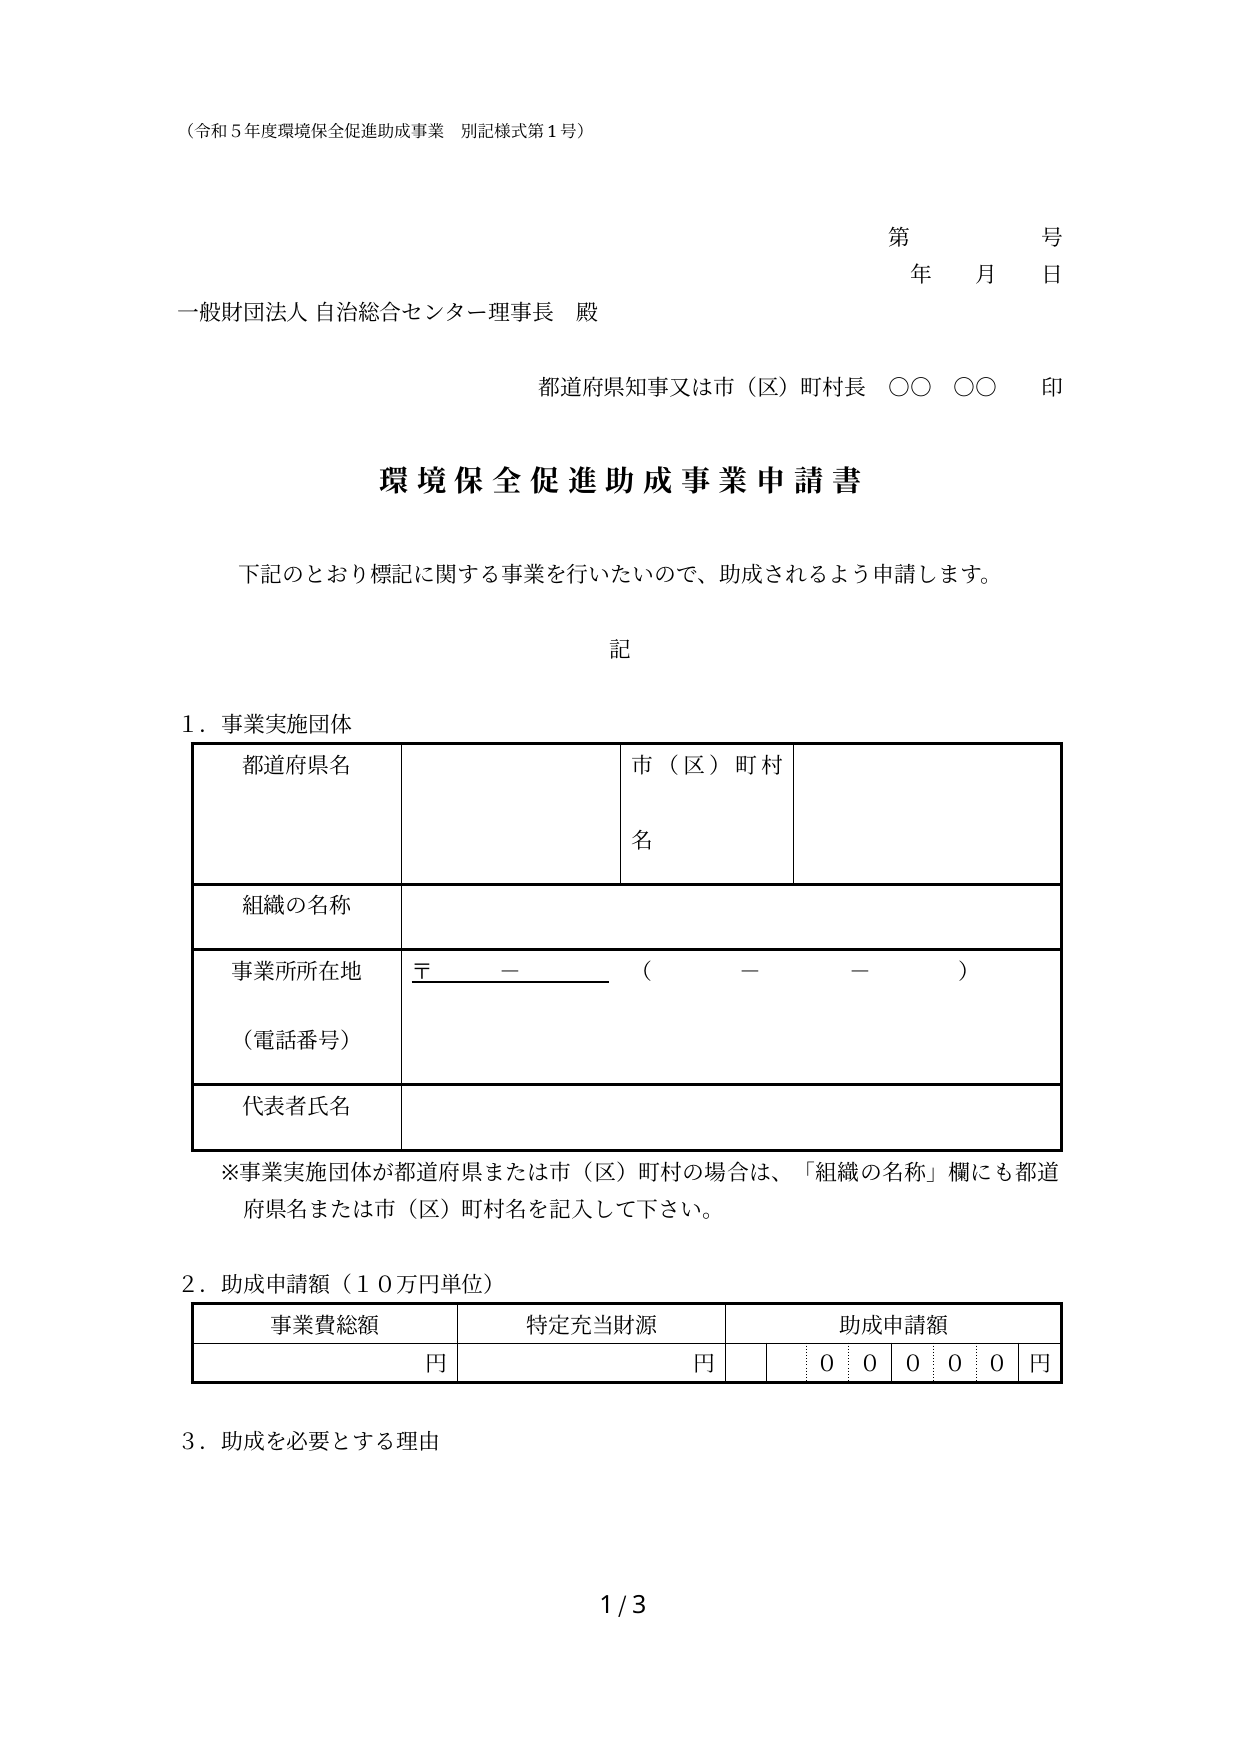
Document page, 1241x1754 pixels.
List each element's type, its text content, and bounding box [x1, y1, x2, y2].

table_header 市（区）町村名 [621, 745, 793, 882]
table_cell [402, 886, 1060, 948]
table_cell 〒 － （ － － ） [402, 951, 1060, 1083]
table_cell 組織の名称 [194, 886, 401, 948]
table_header [402, 745, 620, 882]
table_cell 代表者氏名 [194, 1086, 401, 1149]
table_cell 円 [194, 1344, 457, 1381]
text 下記のとおり標記に関する事業を行いたいので、助成されるよう申請します。 [177, 554, 1063, 592]
text ３．助成を必要とする理由 [177, 1422, 1063, 1459]
table_header 特定充当財源 [458, 1305, 725, 1342]
text ※事業実施団体が都道府県または市（区）町村の場合は、「組織の名称」欄にも都道府県名または市（区）町村名を記入して下さい。 [221, 1152, 1063, 1227]
table_cell 円 [1019, 1344, 1060, 1381]
table_cell [767, 1344, 806, 1381]
table_cell [402, 1086, 1060, 1149]
text ２．助成申請額（１０万円単位） [177, 1264, 1063, 1302]
table_header [794, 745, 1060, 882]
table_cell ０ [892, 1344, 934, 1381]
text １．事業実施団体 [177, 704, 1063, 742]
table_cell ０ [976, 1344, 1018, 1381]
table_header 助成申請額 [726, 1305, 1060, 1342]
table_cell ０ [806, 1344, 849, 1381]
text 一般財団法人 自治総合センター理事長 殿 [177, 292, 1063, 329]
text 年 月 日 [177, 254, 1063, 292]
text 都道府県知事又は市（区）町村長 ○○ ○○ 印 [177, 367, 1063, 404]
text 第 号 [177, 217, 1063, 254]
table_header 都道府県名 [194, 745, 401, 882]
table_header 事業費総額 [194, 1305, 457, 1342]
table_cell ０ [934, 1344, 976, 1381]
text 環境保全促進助成事業申請書 [177, 442, 1063, 517]
text 記 [177, 629, 1063, 667]
table_cell 事業所所在地 （電話番号） [194, 951, 401, 1083]
table_cell [726, 1344, 766, 1381]
table_cell 円 [458, 1344, 725, 1381]
table_cell ０ [849, 1344, 891, 1381]
